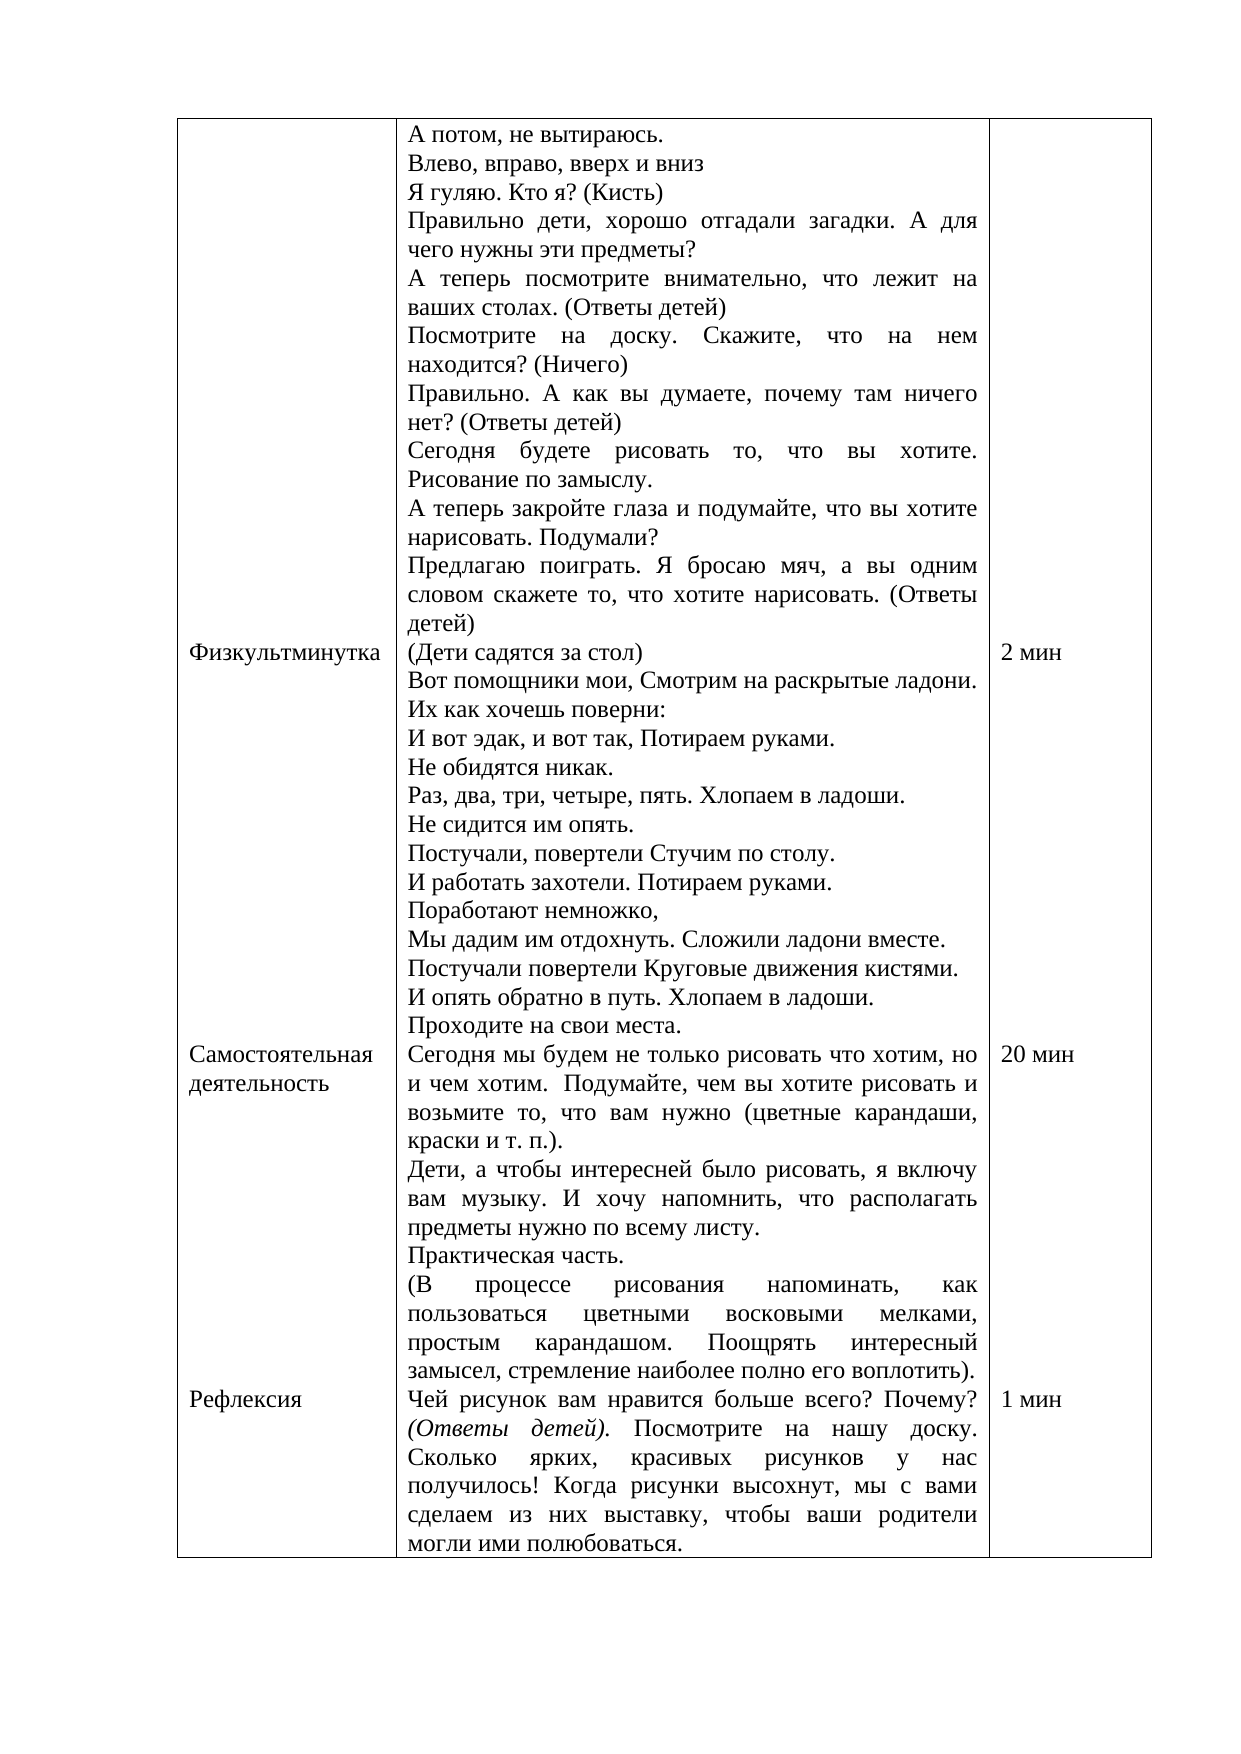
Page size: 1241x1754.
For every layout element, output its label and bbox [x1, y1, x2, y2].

table_cell [178, 119, 396, 1557]
table_cell [990, 119, 1151, 1557]
table_cell [397, 119, 989, 1557]
